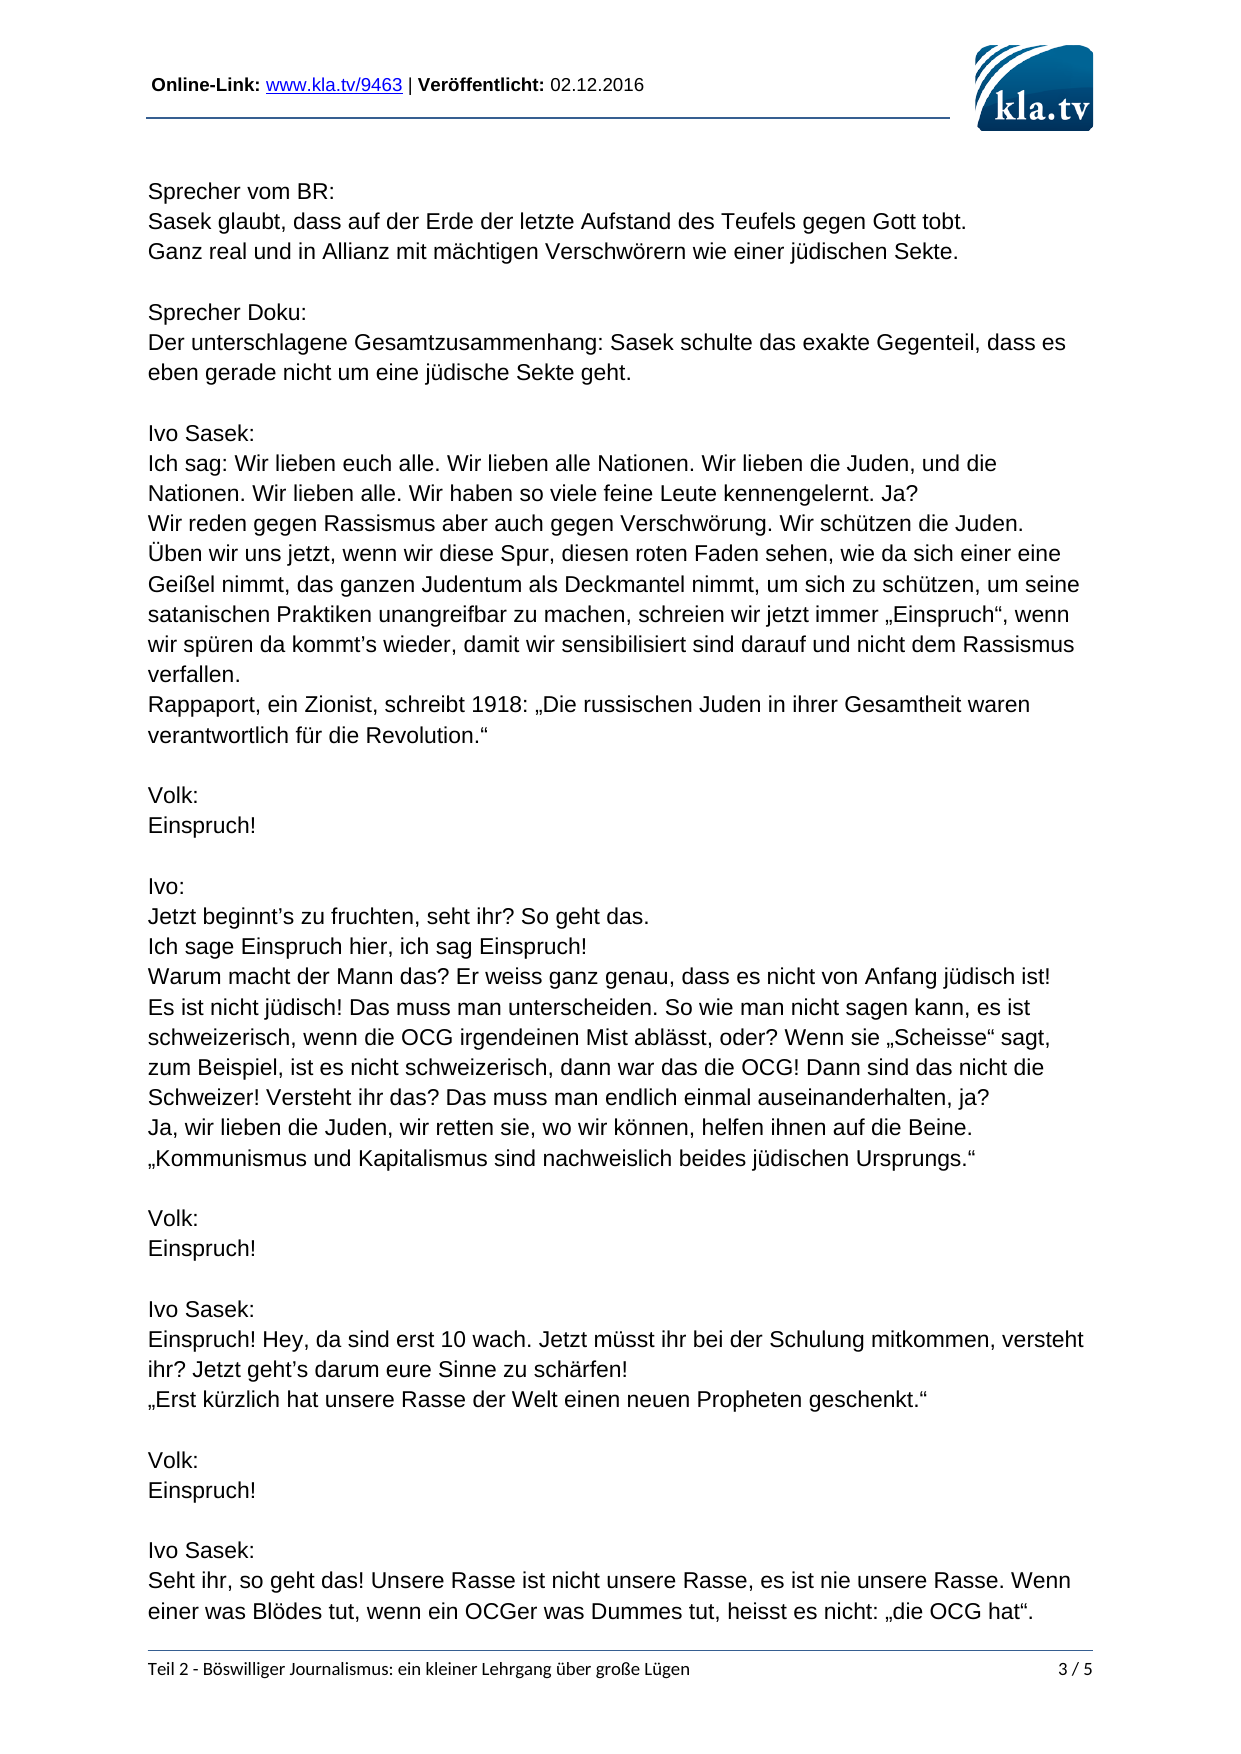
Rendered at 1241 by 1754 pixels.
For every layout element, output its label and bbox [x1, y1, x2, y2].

text [148, 148, 1093, 1624]
